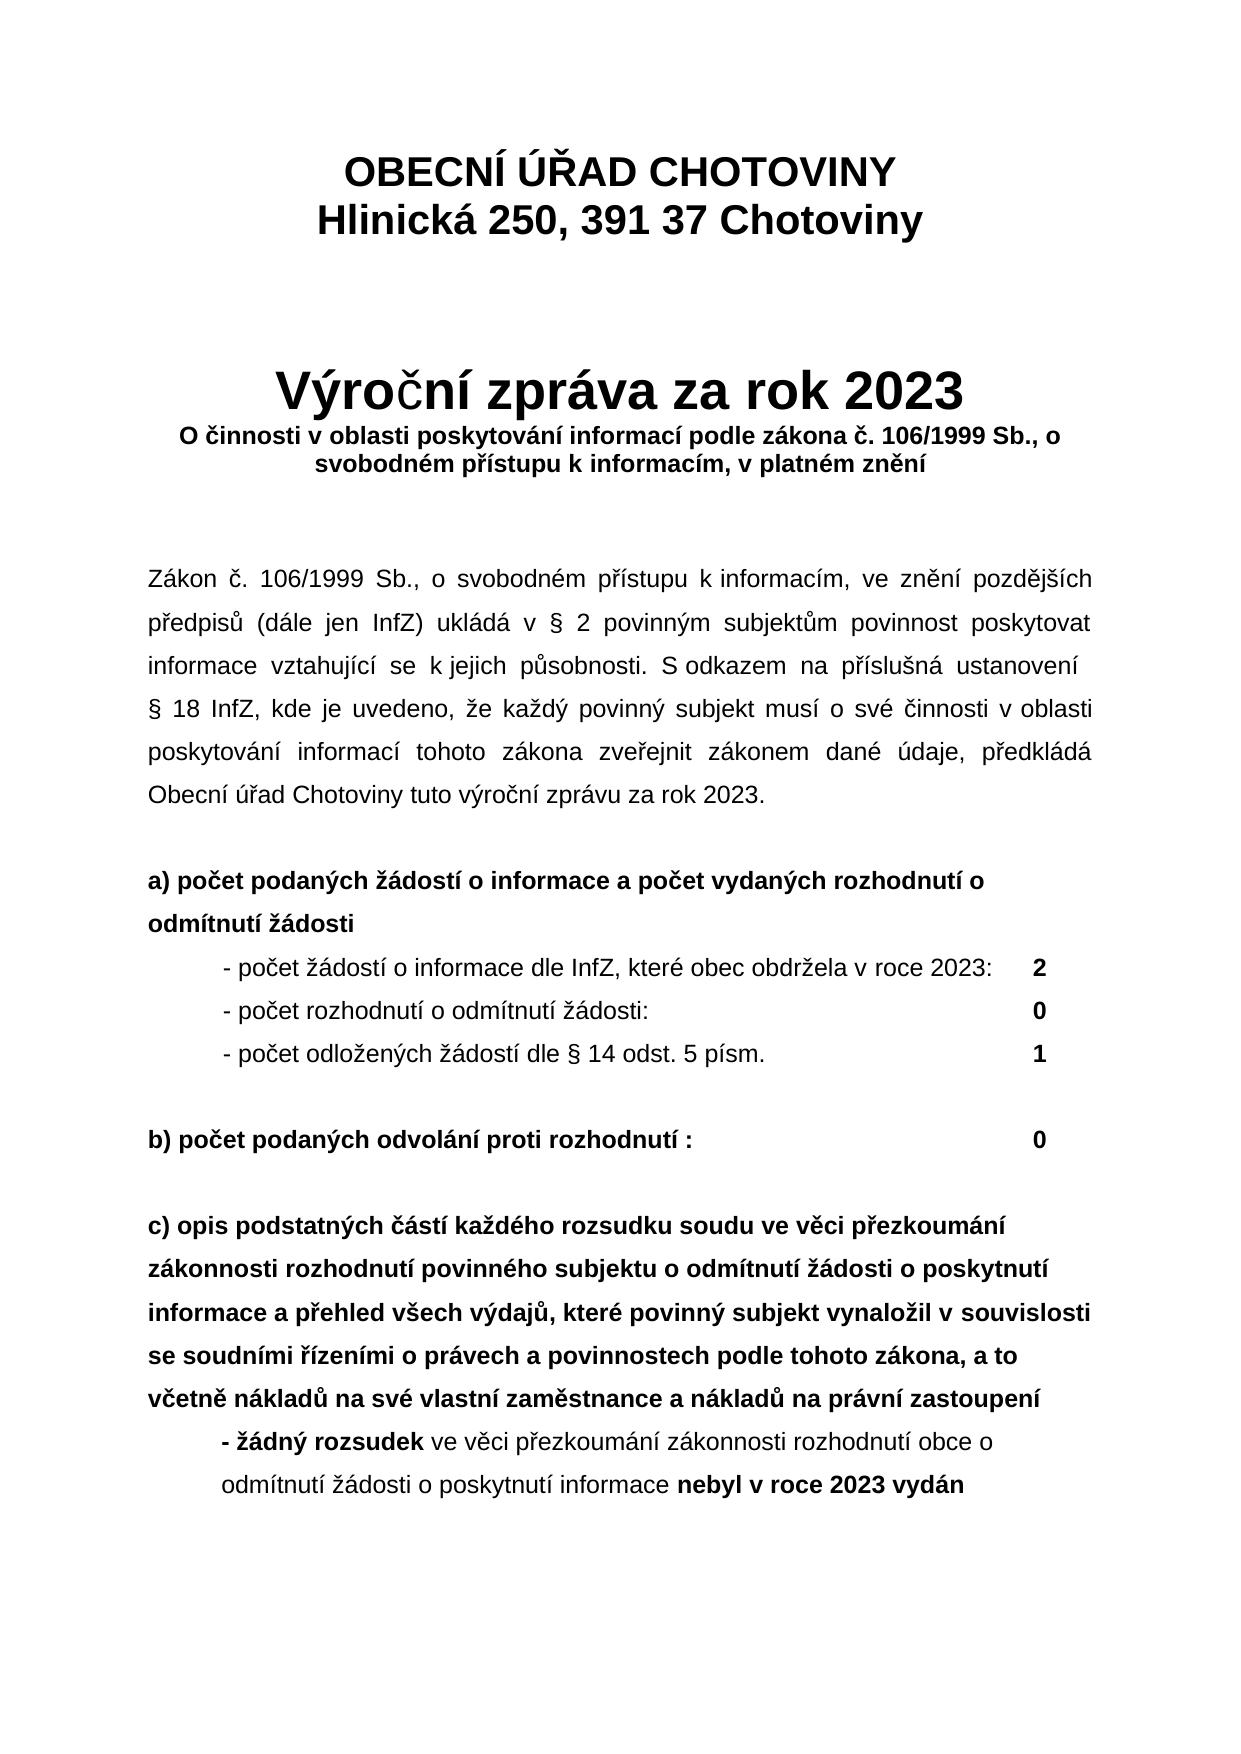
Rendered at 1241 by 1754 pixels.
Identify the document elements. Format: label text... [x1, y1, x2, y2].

list - počet odložených žádostí dle § 14 odst. 5 písm. 1 [223, 1039, 1093, 1068]
list - počet žádostí o informace dle InfZ, které obec obdržela v roce 2023: 2 [223, 953, 1093, 981]
text a) počet podaných žádostí o informace a počet vydaných rozhodnutí o odmítnutí žádosti [148, 866, 1093, 938]
text b) počet podaných odvolání proti rozhodnutí : 0 [148, 1125, 1093, 1154]
text Hlinická 250, 391 37 Chotoviny [148, 196, 1093, 243]
text c) opis podstatných částí každého rozsudku soudu ve věci přezkoumání zákonnosti rozhodnutí povinného subjektu o odmítnutí žádosti o poskytnutí informace a přehled všech výdajů, které povinný subjekt vynaložil v souvislosti se soudními řízeními o právech a povinnostech podle tohoto zákona, a to včetně nákladů na své vlastní zaměstnance a nákladů na právní zastoupení [148, 1211, 1093, 1413]
text O činnosti v oblasti poskytování informací podle zákona č. 106/1999 Sb., o svobodném přístupu k informacím, v platném znění [148, 421, 1093, 478]
text Výroční zpráva za rok 2023 [148, 358, 1093, 421]
list - počet rozhodnutí o odmítnutí žádosti: 0 [223, 996, 1093, 1024]
text Zákon č. 106/1999 Sb., o svobodném přístupu k informacím, ve znění pozdějších předpisů (dále jen InfZ) ukládá v § 2 povinným subjektům povinnost poskytovat informace vztahující se k jejich působnosti. S odkazem na příslušná ustanovení § 18 InfZ, kde je uvedeno, že každý povinný subjekt musí o své činnosti v oblasti poskytování informací tohoto zákona zveřejnit zákonem dané údaje, předkládá Obecní úřad Chotoviny tuto výroční zprávu za rok 2023. [148, 564, 1093, 809]
text - žádný rozsudek ve věci přezkoumání zákonnosti rozhodnutí obce o odmítnutí žádosti o poskytnutí informace nebyl v roce 2023 vydán [221, 1427, 1093, 1499]
text OBECNÍ ÚŘAD CHOTOVINY [148, 148, 1093, 196]
